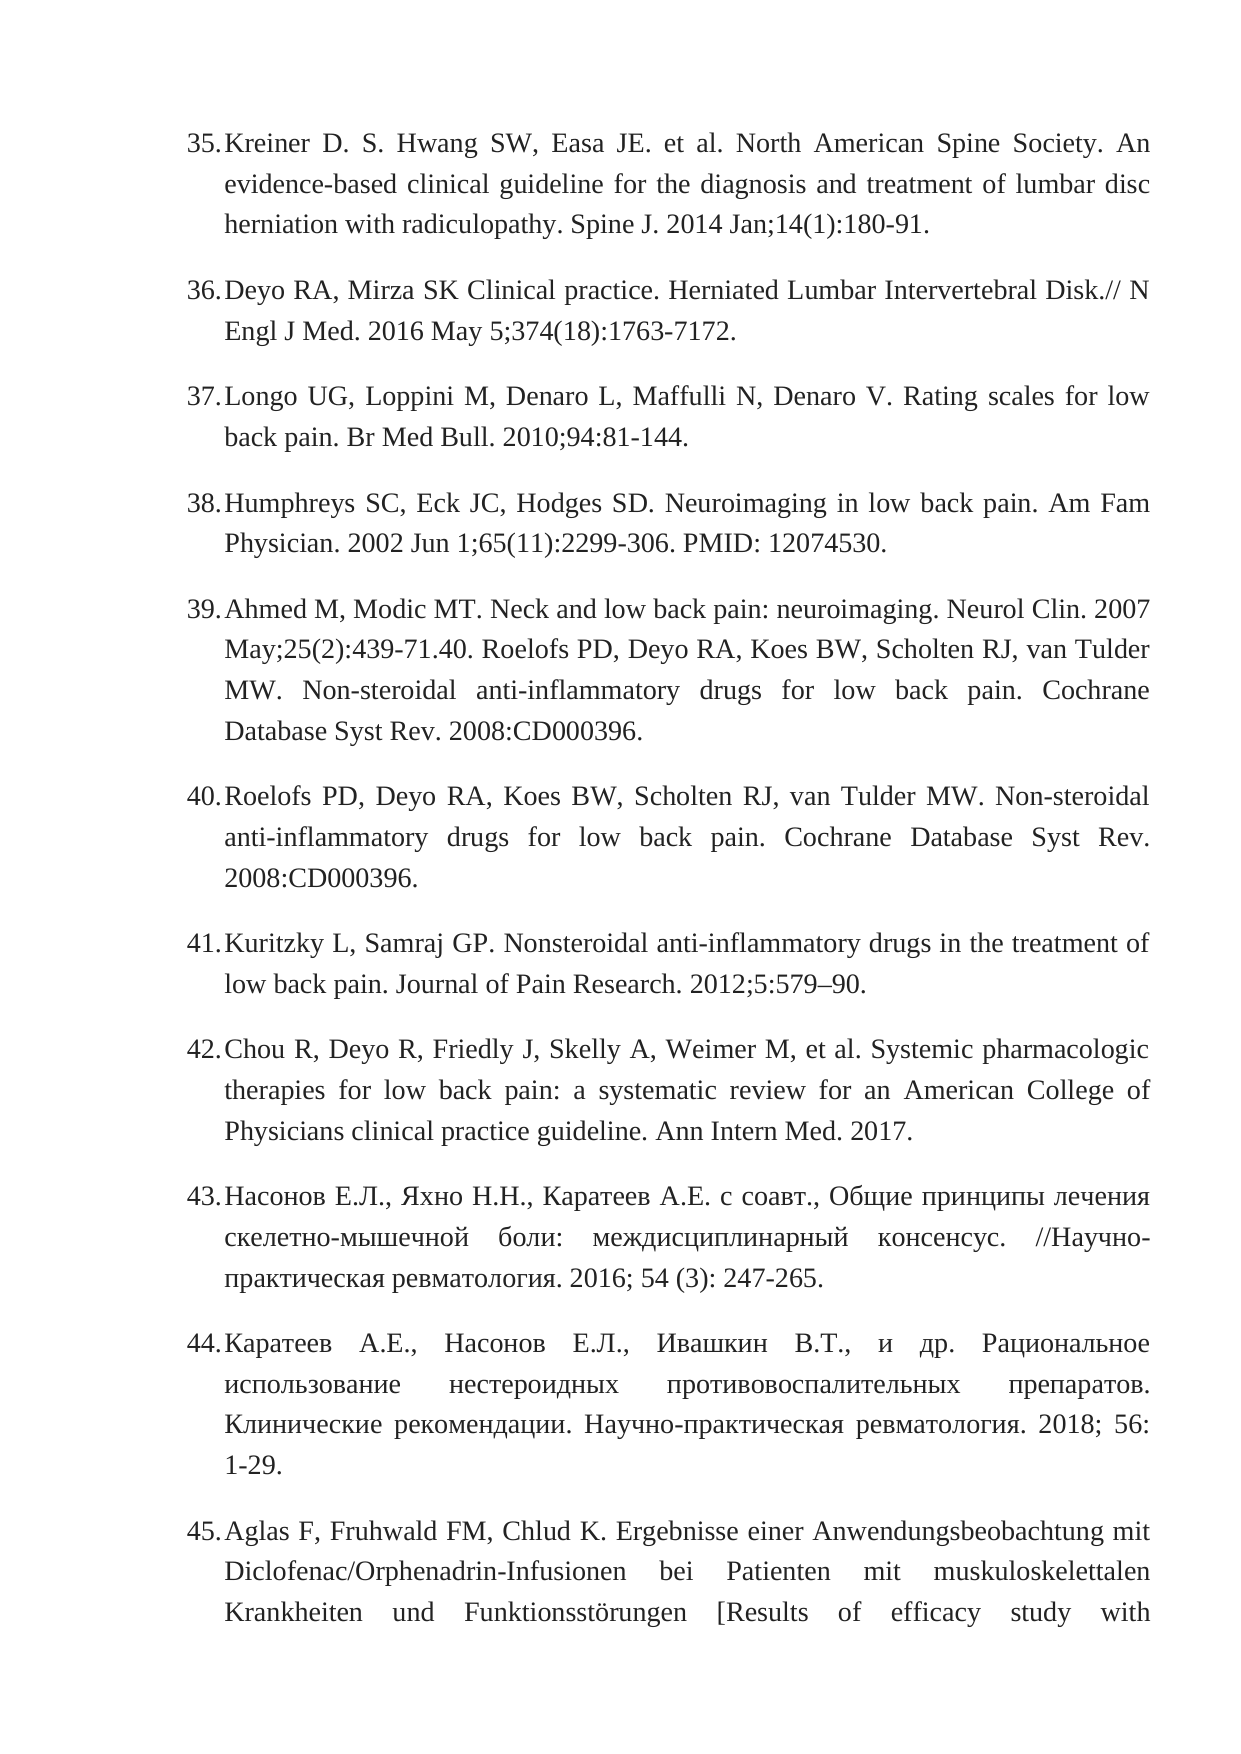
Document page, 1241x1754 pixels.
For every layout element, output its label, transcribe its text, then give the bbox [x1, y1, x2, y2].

list Longo UG, Loppini M, Denaro L, Maffulli N, Denaro V. Rating scales for low back pain. Br Med Bull. 2010;94:81-144. [187, 371, 1152, 452]
list Humphreys SC, Eck JC, Hodges SD. Neuroimaging in low back pain. Am Fam Physician. 2002 Jun 1;65(11):2299-306. PMID: 12074530. [187, 477, 1152, 559]
list Kuritzky L, Samraj GP. Nonsteroidal anti-inflammatory drugs in the treatment of low back pain. Journal of Pain Research. 2012;5:579–90. [187, 918, 1152, 999]
list Roelofs PD, Deyo RA, Koes BW, Scholten RJ, van Tulder MW. Non-steroidal anti-inflammatory drugs for low back pain. Cochrane Database Syst Rev. 2008:CD000396. [187, 771, 1152, 893]
list Насонов Е.Л., Яхно Н.Н., Каратеев А.Е. с соавт., Общие принципы лечения скелетно-мышечной боли: междисциплинарный консенсус. //Научно-практическая ревматология. 2016; 54 (3): 247-265. [187, 1171, 1152, 1293]
list Kreiner D. S. Hwang SW, Easa JE. et al. North American Spine Society. An evidence-based clinical guideline for the diagnosis and treatment of lumbar disc herniation with radiculopathy. Spine J. 2014 Jan;14(1):180-91. [187, 118, 1152, 240]
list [187, 1506, 1152, 1627]
list Deyo RA, Mirza SK Сlinical practice. Herniated Lumbar Intervertebral Disk.// N Engl J Med. 2016 May 5;374(18):1763-7172. [187, 265, 1152, 346]
list Ahmed M, Modic MT. Neck and low back pain: neuroimaging. Neurol Clin. 2007 May;25(2):439-71.40. Roelofs PD, Deyo RA, Koes BW, Scholten RJ, van Tulder MW. Non-steroidal anti-inflammatory drugs for low back pain. Cochrane Database Syst Rev. 2008:CD000396. [187, 584, 1152, 746]
list Каратеев А.Е., Насонов Е.Л., Ивашкин В.Т., и др. Рациональное использование нестероидных противовоспалительных препаратов. Клинические рекомендации. Научно-практическая ревматология. 2018; 56: 1-29. [187, 1318, 1152, 1481]
list Chou R, Deyo R, Friedly J, Skelly A, Weimer M, et al. Systemic pharmacologic therapies for low back pain: a systematic review for an American College of Physicians clinical practice guideline. Ann Intern Med. 2017. [187, 1024, 1152, 1146]
